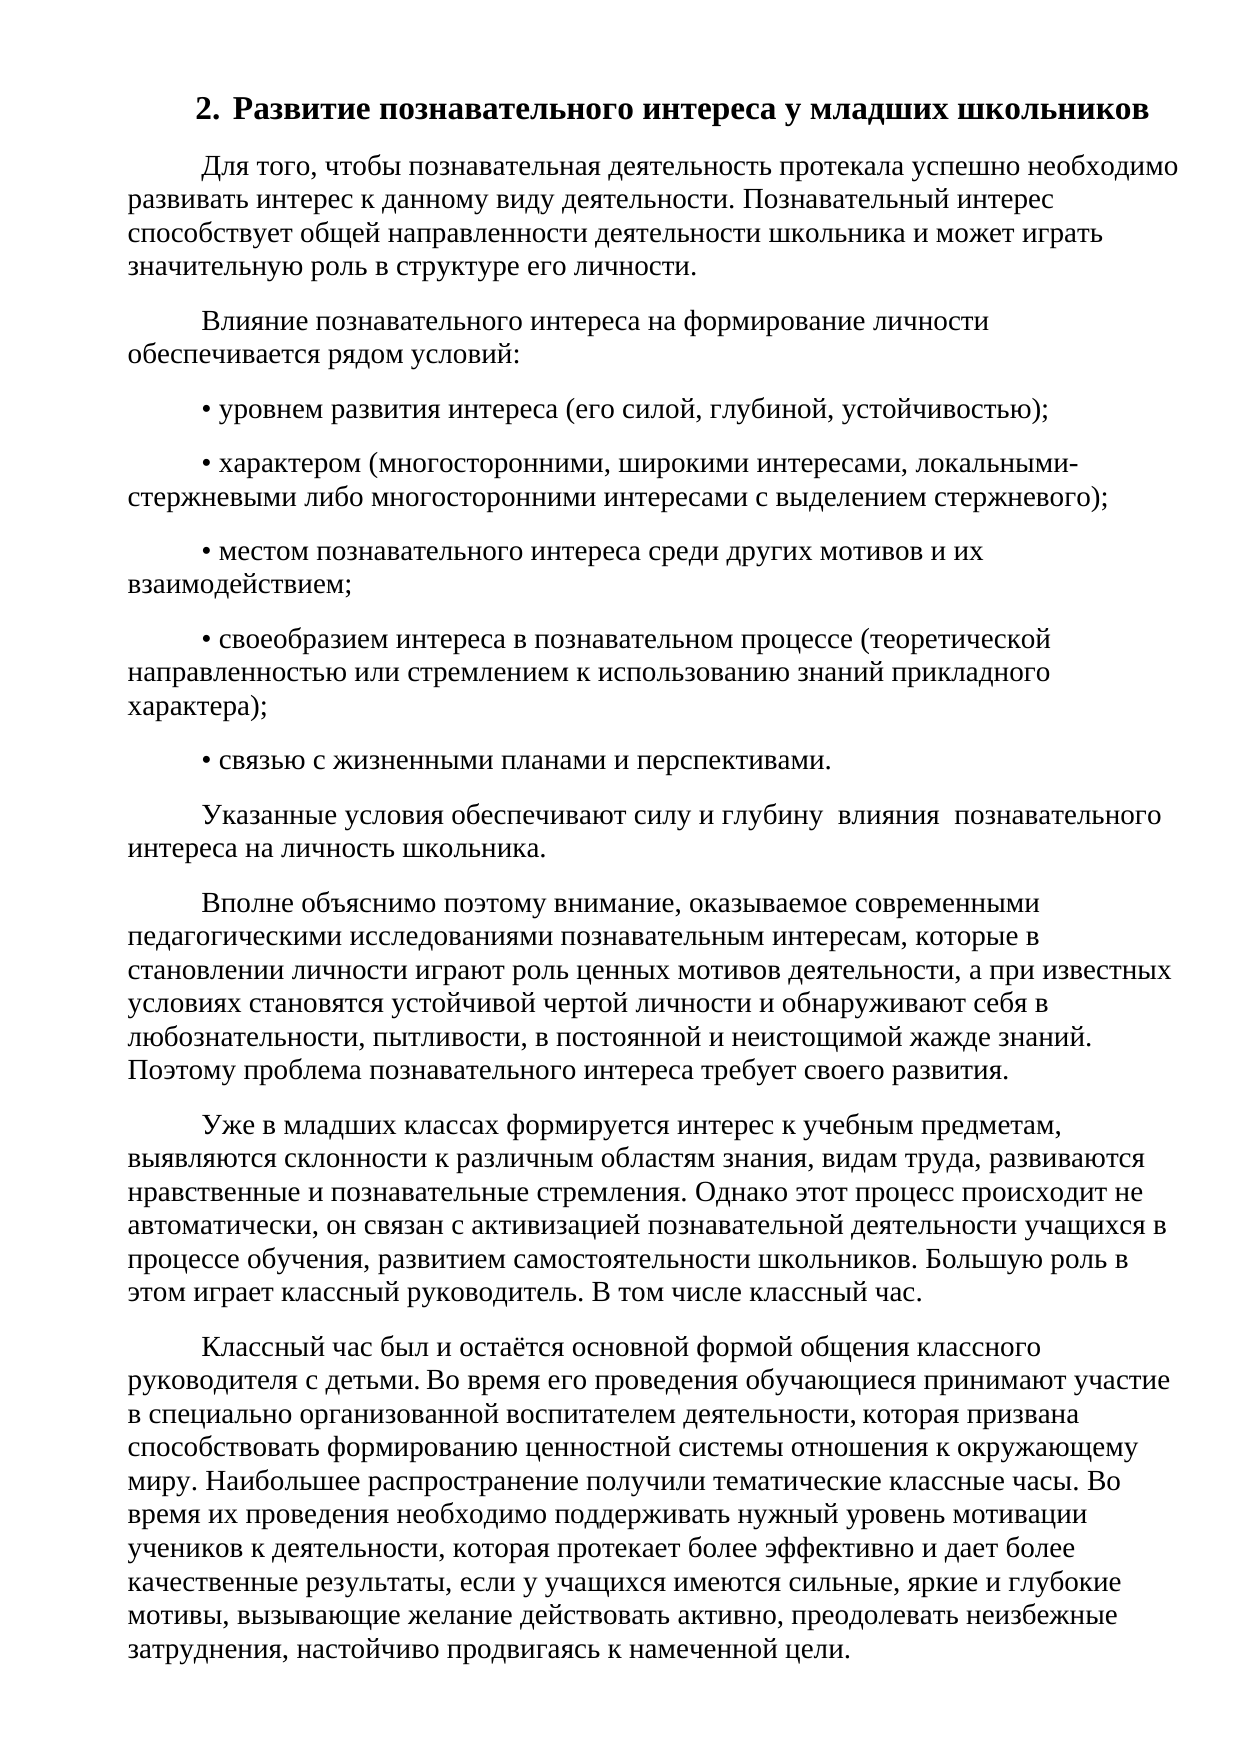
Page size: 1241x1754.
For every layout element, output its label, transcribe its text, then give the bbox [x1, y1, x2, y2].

text • местом познавательного интереса среди других мотивов и их взаимодействием; [127, 533, 1181, 600]
text • характером (многосторонними, широкими интересами, локальными- стержневыми либо многосторонними интересами с выделением стержневого); [127, 445, 1181, 512]
text • связью с жизненными планами и перспективами. [127, 742, 1181, 776]
text Указанные условия обеспечивают силу и глубину влияния познавательного интереса на личность школьника. [127, 797, 1181, 864]
text Вполне объяснимо поэтому внимание, оказываемое современными педагогическими исследованиями познавательным интересам, которые в становлении личности играют роль ценных мотивов деятельности, а при известных условиях становятся устойчивой чертой личности и обнаруживают себя в любознательности, пытливости, в постоянной и неистощимой жажде знаний. Поэтому проблема познавательного интереса требует своего развития. [127, 885, 1181, 1086]
text • своеобразием интереса в познавательном процессе (теоретической направленностью или стремлением к использованию знаний прикладного характера); [127, 621, 1181, 722]
text Для того, чтобы познавательная деятельность протекала успешно необходимо развивать интерес к данному виду деятельности. Познавательный интерес способствует общей направленности деятельности школьника и может играть значительную роль в структуре его личности. [127, 148, 1181, 282]
text • уровнем развития интереса (его силой, глубиной, устойчивостью); [127, 391, 1181, 424]
list Развитие познавательного интереса у младших школьников [164, 89, 1181, 127]
text Влияние познавательного интереса на формирование личности обеспечивается рядом условий: [127, 303, 1181, 370]
text Уже в младших классах формируется интерес к учебным предметам, выявляются склонности к различным областям знания, видам труда, развиваются нравственные и познавательные стремления. Однако этот процесс происходит не автоматически, он связан с активизацией познавательной деятельности учащихся в процессе обучения, развитием самостоятельности школьников. Большую роль в этом играет классный руководитель. В том числе классный час. [127, 1107, 1181, 1308]
text Классный час был и остаётся основной формой общения классного руководителя с детьми. Во время его проведения обучающиеся принимают участие в специально организованной воспитателем деятельности, которая призвана способствовать формированию ценностной системы отношения к окружающему миру. Наибольшее распространение получили тематические классные часы. Во время их проведения необходимо поддерживать нужный уровень мотивации учеников к деятельности, которая протекает более эффективно и дает более качественные результаты, если у учащихся имеются сильные, яркие и глубокие мотивы, вызывающие желание действовать активно, преодолевать неизбежные затруднения, настойчиво продвигаясь к намеченной цели. [127, 1329, 1181, 1664]
